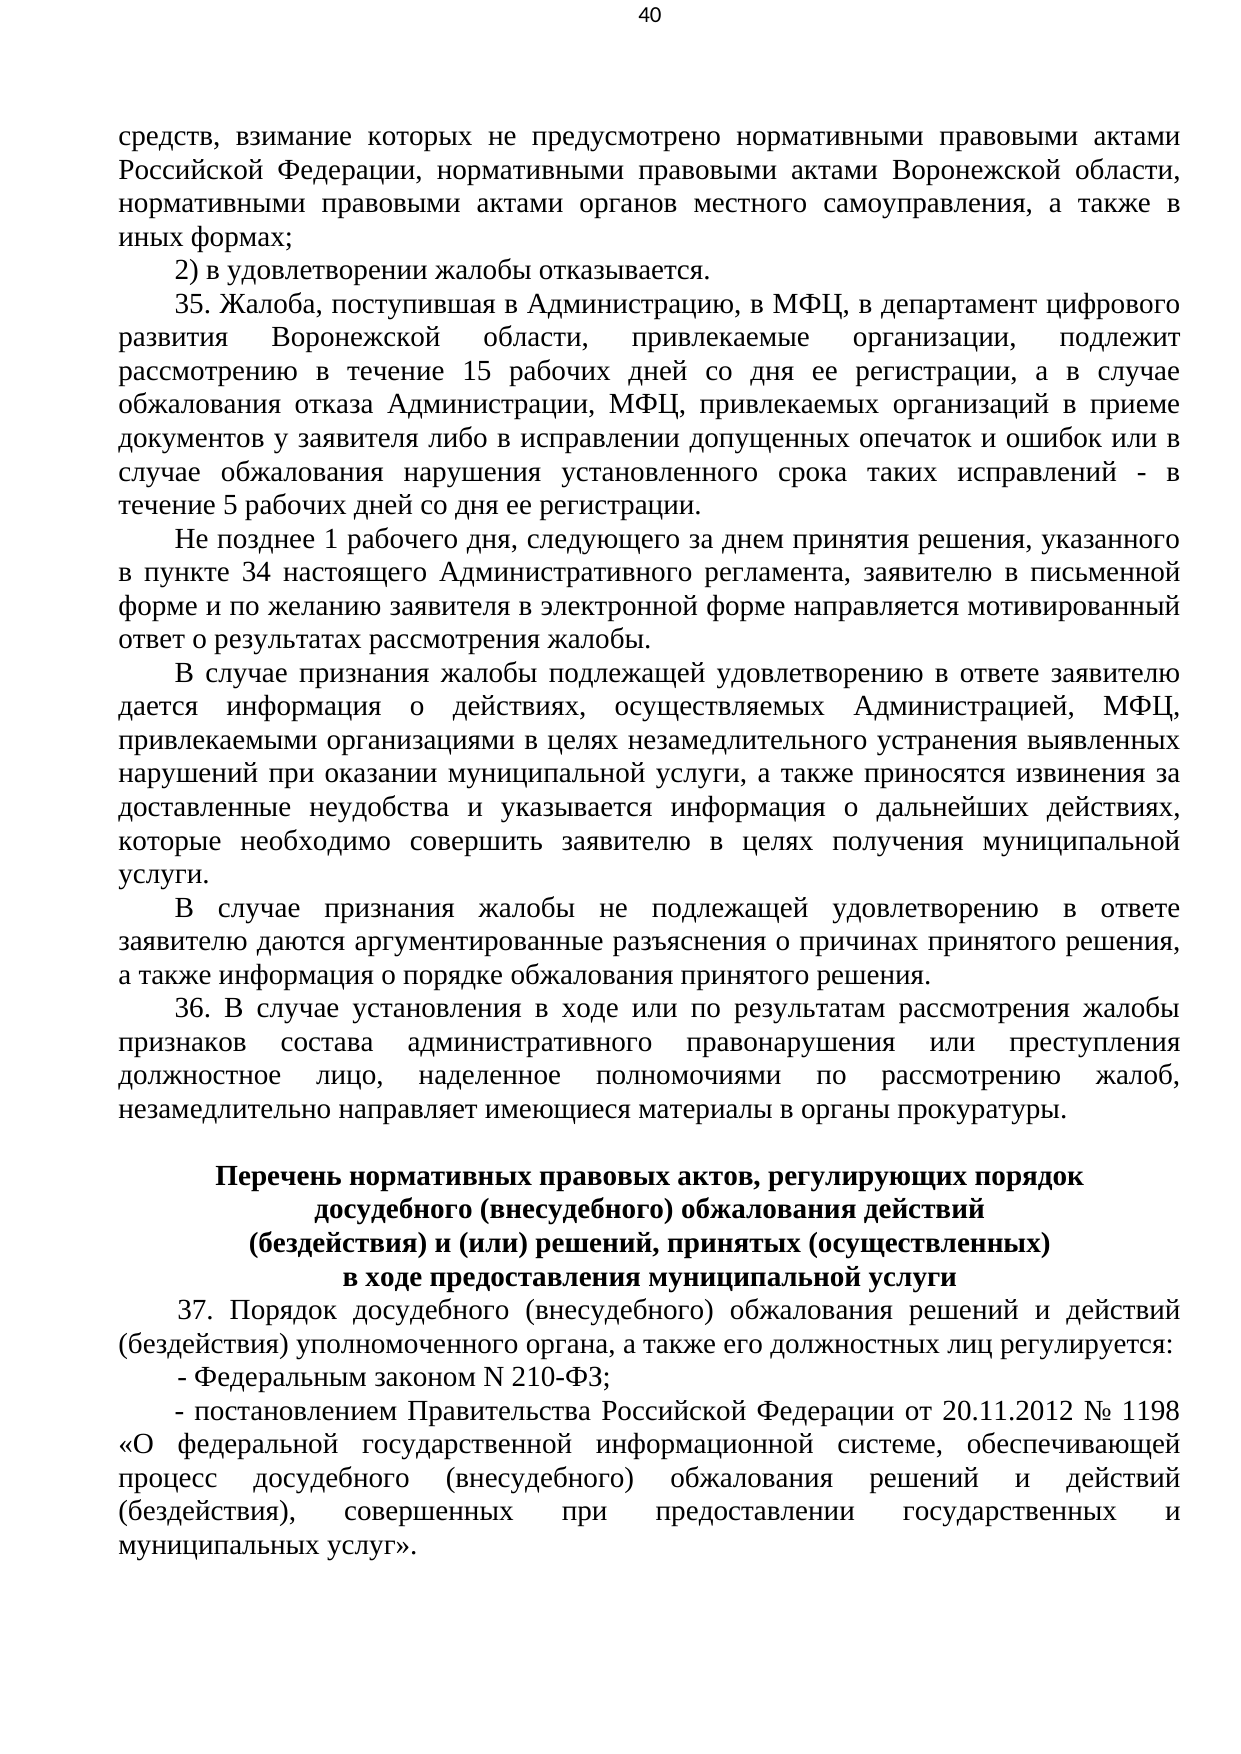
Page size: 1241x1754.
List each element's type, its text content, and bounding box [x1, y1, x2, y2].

text Не позднее 1 рабочего дня, следующего за днем принятия решения, указанного в пункте 34 настоящего Административного регламента, заявителю в письменной форме и по желанию заявителя в электронной форме направляется мотивированный ответ о результатах рассмотрения жалобы. [118, 521, 1181, 655]
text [118, 118, 1181, 252]
text 37. Порядок досудебного (внесудебного) обжалования решений и действий (бездействия) уполномоченного органа, а также его должностных лиц регулируется: [118, 1292, 1181, 1359]
text - постановлением Правительства Российской Федерации от 20.11.2012 № 1198 «О федеральной государственной информационной системе, обеспечивающей процесс досудебного (внесудебного) обжалования решений и действий (бездействия), совершенных при предоставлении государственных и муниципальных услуг». [118, 1393, 1181, 1561]
text 36. В случае установления в ходе или по результатам рассмотрения жалобы признаков состава административного правонарушения или преступления должностное лицо, наделенное полномочиями по рассмотрению жалоб, незамедлительно направляет имеющиеся материалы в органы прокуратуры. [118, 990, 1181, 1124]
subtitle в ходе предоставления муниципальной услуги [118, 1259, 1181, 1292]
subtitle досудебного (внесудебного) обжалования действий [118, 1192, 1181, 1225]
subtitle (бездействия) и (или) решений, принятых (осуществленных) [118, 1225, 1181, 1259]
text - Федеральным законом N 210-ФЗ; [118, 1359, 1181, 1393]
text 35. Жалоба, поступившая в Администрацию, в МФЦ, в департамент цифрового развития Воронежской области, привлекаемые организации, подлежит рассмотрению в течение 15 рабочих дней со дня ее регистрации, а в случае обжалования отказа Администрации, МФЦ, привлекаемых организаций в приеме документов у заявителя либо в исправлении допущенных опечаток и ошибок или в случае обжалования нарушения установленного срока таких исправлений - в течение 5 рабочих дней со дня ее регистрации. [118, 286, 1181, 521]
text 2) в удовлетворении жалобы отказывается. [118, 252, 1181, 286]
subtitle Перечень нормативных правовых актов, регулирующих порядок [118, 1158, 1181, 1192]
text В случае признания жалобы не подлежащей удовлетворению в ответе заявителю даются аргументированные разъяснения о причинах принятого решения, а также информация о порядке обжалования принятого решения. [118, 890, 1181, 990]
text В случае признания жалобы подлежащей удовлетворению в ответе заявителю дается информация о действиях, осуществляемых Администрацией, МФЦ, привлекаемыми организациями в целях незамедлительного устранения выявленных нарушений при оказании муниципальной услуги, а также приносятся извинения за доставленные неудобства и указывается информация о дальнейших действиях, которые необходимо совершить заявителю в целях получения муниципальной услуги. [118, 655, 1181, 890]
